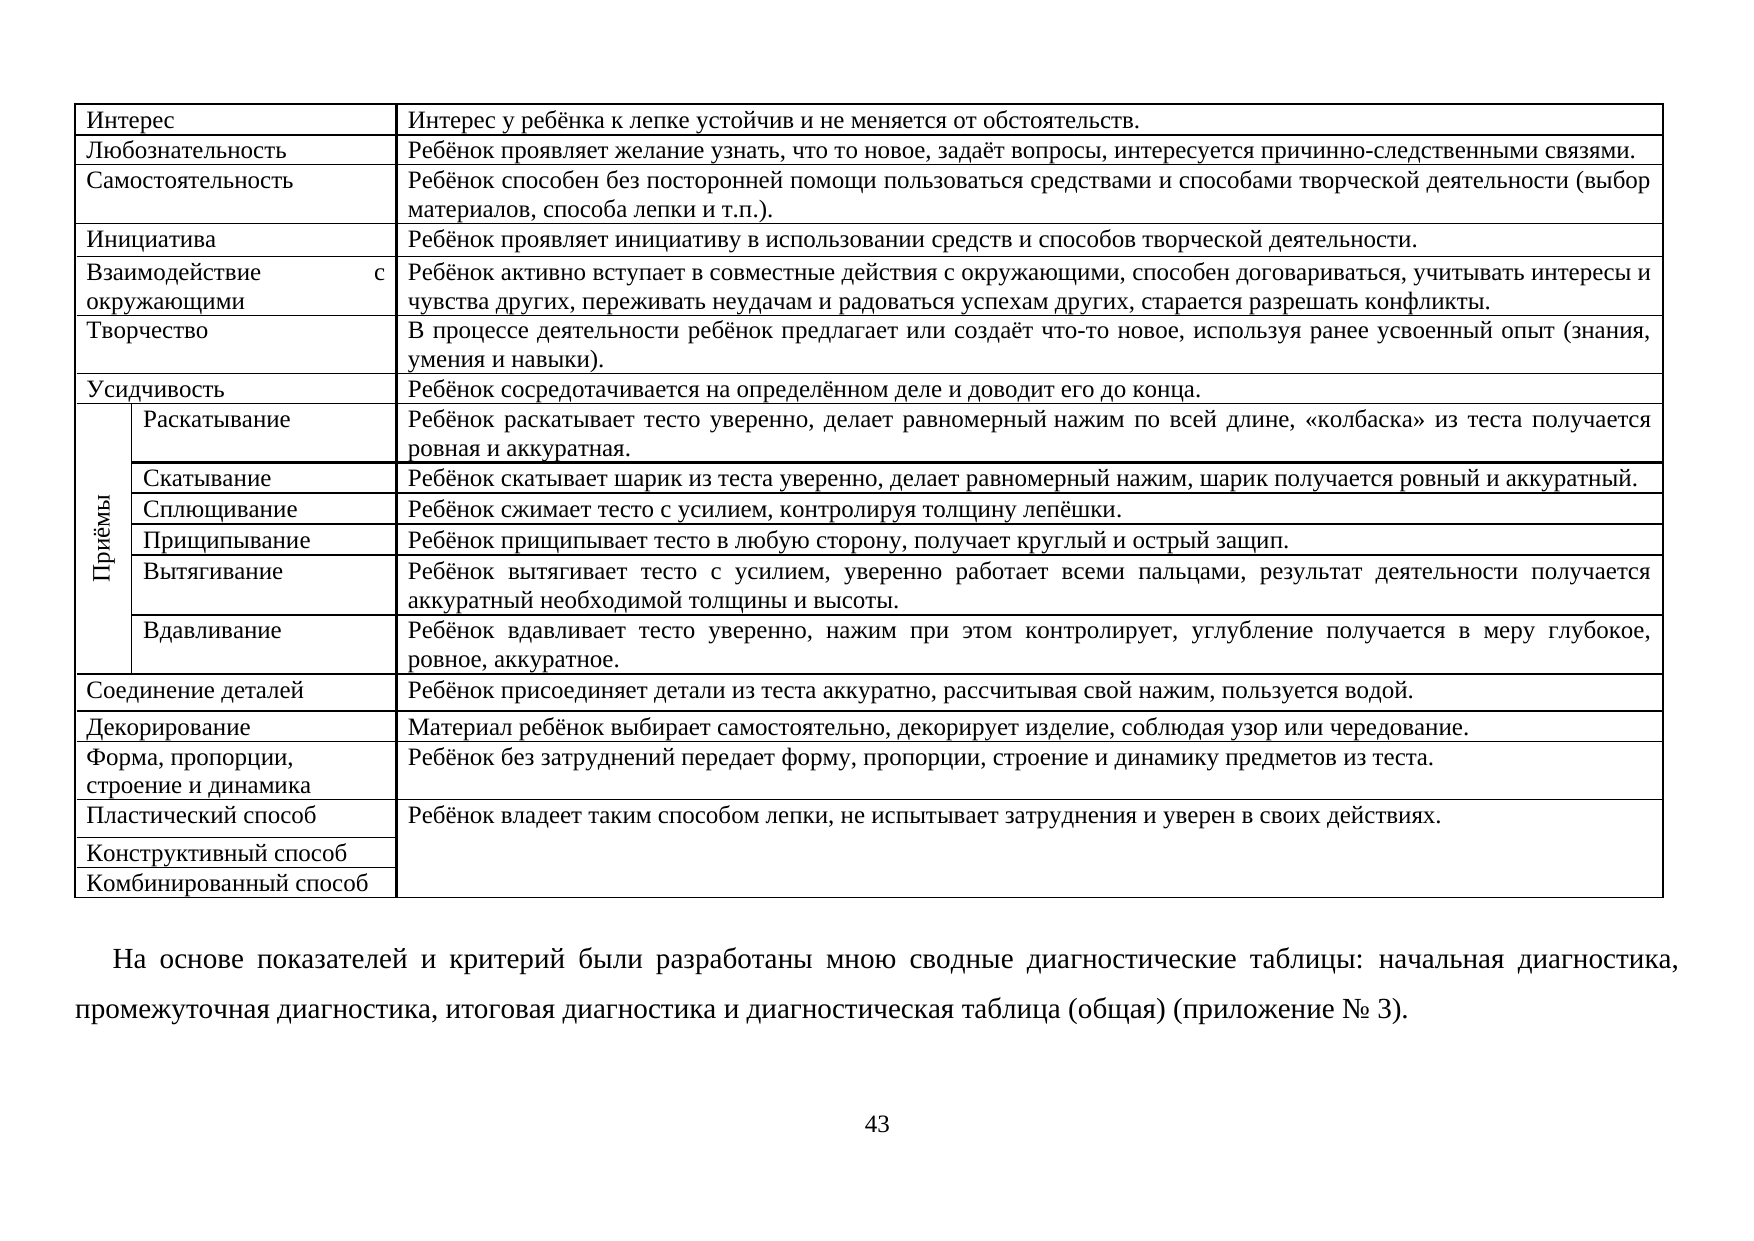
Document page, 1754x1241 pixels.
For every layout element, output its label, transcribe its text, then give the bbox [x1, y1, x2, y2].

table_cell Ребёнок без затруднений передает форму, пропорции, строение и динамику предметов из теста. [398, 742, 1662, 799]
table_cell Ребёнок вдавливает тесто уверенно, нажим при этом контролирует, углубление получается в меру глубокое, ровное, аккуратное. [398, 616, 1662, 673]
table_cell Ребёнок способен без посторонней помощи пользоваться средствами и способами творческой деятельности (выбор материалов, способа лепки и т.п.). [398, 165, 1662, 223]
table_header Интерес [76, 105, 395, 133]
text На основе показателей и критерий были разработаны мною сводные диагностические таблицы: начальная диагностика, промежуточная диагностика, итоговая диагностика и диагностическая таблица (общая) (приложение № 3). [75, 941, 1679, 1025]
table_cell Скатывание [132, 464, 395, 492]
table_cell Вдавливание [132, 616, 395, 673]
table_cell Инициатива [76, 224, 395, 256]
table_cell Любознательность [76, 136, 395, 164]
table_cell Приёмы [76, 404, 131, 673]
table_cell Форма, пропорции, строение и динамика [76, 742, 395, 799]
table_cell Ребёнок присоединяет детали из теста аккуратно, рассчитывая свой нажим, пользуется водой. [398, 675, 1662, 710]
table_cell Ребёнок вытягивает тесто с усилием, уверенно работает всеми пальцами, результат деятельности получается аккуратный необходимой толщины и высоты. [398, 556, 1662, 613]
table_cell Прищипывание [132, 525, 395, 554]
table_header Интерес у ребёнка к лепке устойчив и не меняется от обстоятельств. [398, 105, 1662, 133]
table_cell Соединение деталей [76, 674, 395, 710]
table_cell Усидчивость [76, 374, 395, 403]
table_cell Материал ребёнок выбирает самостоятельно, декорирует изделие, соблюдая узор или чередование. [398, 712, 1662, 741]
table_cell Взаимодействие с окружающими [76, 257, 395, 314]
table_cell Вытягивание [132, 556, 395, 613]
table_cell Сплющивание [132, 494, 395, 523]
table_cell Ребёнок владеет таким способом лепки, не испытывает затруднения и уверен в своих действиях. [398, 800, 1662, 897]
table_cell Раскатывание [132, 404, 395, 461]
table_cell Творчество [76, 316, 395, 373]
table_cell Ребёнок скатывает шарик из теста уверенно, делает равномерный нажим, шарик получается ровный и аккуратный. [398, 464, 1662, 492]
table_cell Комбинированный способ [76, 868, 395, 897]
table_cell Ребёнок прищипывает тесто в любую сторону, получает круглый и острый защип. [398, 525, 1662, 554]
table_cell Декорирование [76, 711, 395, 741]
table_cell Самостоятельность [76, 165, 395, 223]
table_cell Ребёнок проявляет инициативу в использовании средств и способов творческой деятельности. [398, 224, 1662, 256]
table_cell Ребёнок сосредотачивается на определённом деле и доводит его до конца. [398, 374, 1662, 403]
table_cell В процессе деятельности ребёнок предлагает или создаёт что-то новое, используя ранее усвоенный опыт (знания, умения и навыки). [398, 316, 1662, 373]
table_cell Ребёнок активно вступает в совместные действия с окружающими, способен договариваться, учитывать интересы и чувства других, переживать неудачам и радоваться успехам других, старается разрешать конфликты. [398, 257, 1662, 314]
table_cell Ребёнок проявляет желание узнать, что то новое, задаёт вопросы, интересуется причинно-следственными связями. [398, 136, 1662, 164]
table_cell Пластический способ [76, 800, 395, 837]
table_cell Конструктивный способ [76, 838, 395, 867]
table_cell Ребёнок раскатывает тесто уверенно, делает равномерный нажим по всей длине, «колбаска» из теста получается ровная и аккуратная. [398, 404, 1662, 461]
table_cell Ребёнок сжимает тесто с усилием, контролируя толщину лепёшки. [398, 494, 1662, 523]
